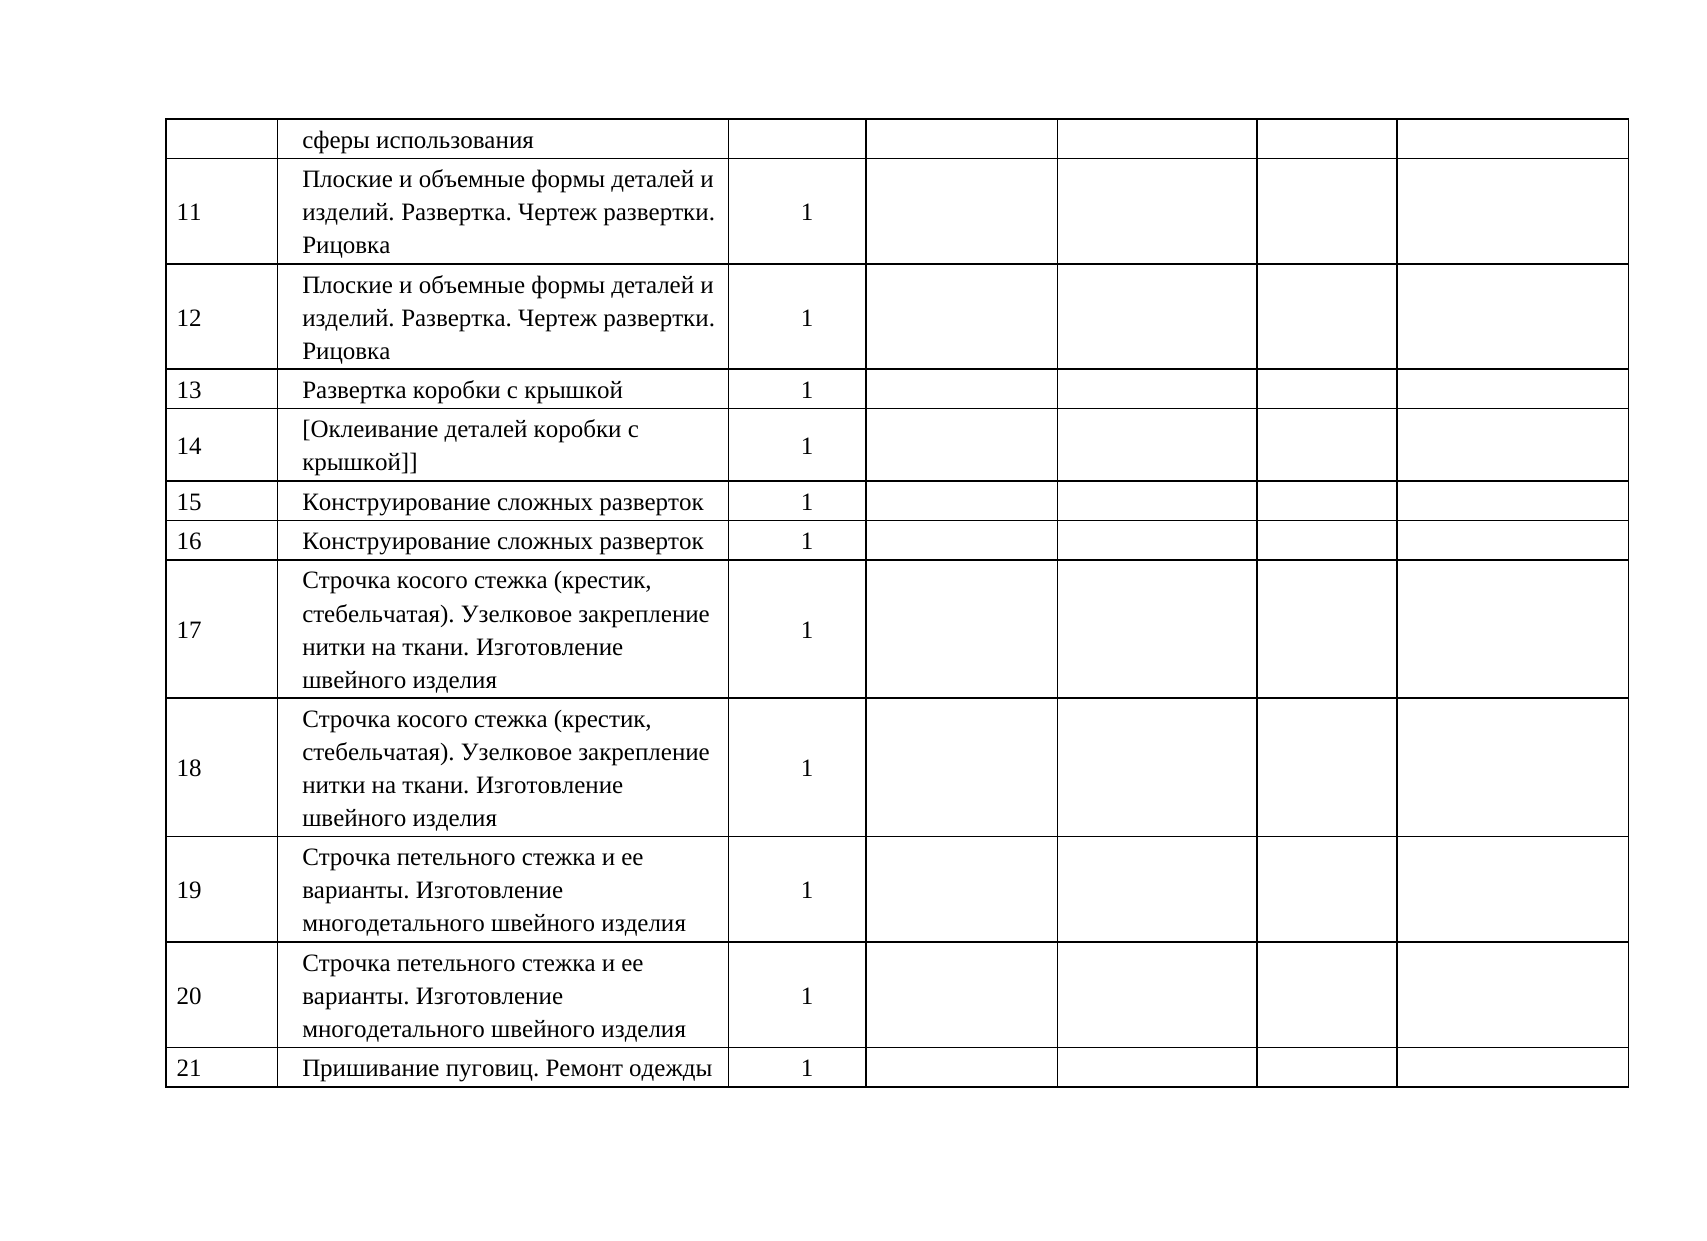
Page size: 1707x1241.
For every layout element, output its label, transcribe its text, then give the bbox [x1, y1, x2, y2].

table_cell [867, 370, 1057, 408]
table_cell [1258, 699, 1396, 836]
table_cell 1 [729, 1048, 865, 1086]
table_cell [867, 699, 1057, 836]
table_cell [867, 265, 1057, 368]
table_cell [1058, 265, 1256, 368]
table_cell 10 [167, 120, 277, 157]
table_cell 12 [167, 265, 277, 368]
table_cell 15 [167, 482, 277, 519]
table_cell [1398, 943, 1628, 1047]
table_cell 14 [167, 409, 277, 480]
table_cell 1 [729, 482, 865, 519]
table_cell [867, 1048, 1057, 1086]
table_cell 1 [729, 561, 865, 697]
table_cell [867, 837, 1057, 941]
table_cell [1058, 699, 1256, 836]
table_cell 1 [729, 943, 865, 1047]
table_cell [1398, 561, 1628, 697]
table_cell [1398, 265, 1628, 368]
table_cell 13 [167, 370, 277, 408]
table_cell [1058, 837, 1256, 941]
table_cell [1258, 159, 1396, 263]
table_cell [1058, 159, 1256, 263]
table_cell Конструирование сложных разверток [278, 482, 728, 519]
table_cell [1398, 120, 1628, 157]
table_cell 1 [729, 265, 865, 368]
table_cell [1058, 409, 1256, 480]
table_cell 1 [729, 409, 865, 480]
table_cell Строчка косого стежка (крестик, стебельчатая). Узелковое закрепление нитки на ткани. Изготовление швейного изделия [278, 561, 728, 697]
table_cell Развертка коробки с крышкой [278, 370, 728, 408]
table_cell [867, 409, 1057, 480]
table_cell 1 [729, 699, 865, 836]
table_cell [1398, 837, 1628, 941]
table_cell 1 [729, 370, 865, 408]
table_cell 21 [167, 1048, 277, 1086]
table_cell [867, 943, 1057, 1047]
table_cell [1398, 699, 1628, 836]
table_cell [1258, 120, 1396, 157]
table_cell [1258, 1048, 1396, 1086]
table_cell Строчка петельного стежка и ее варианты. Изготовление многодетального швейного изделия [278, 943, 728, 1047]
table_cell [1398, 159, 1628, 263]
table_cell 17 [167, 561, 277, 697]
table_cell 16 [167, 521, 277, 559]
table_cell [1258, 521, 1396, 559]
table_cell 11 [167, 159, 277, 263]
table_cell [1258, 561, 1396, 697]
table_cell [1058, 482, 1256, 519]
table_cell Плоские и объемные формы деталей и изделий. Развертка. Чертеж развертки. Рицовка [278, 265, 728, 368]
table_cell [867, 482, 1057, 519]
table_cell [1258, 409, 1396, 480]
table_cell 20 [167, 943, 277, 1047]
table_cell 1 [729, 837, 865, 941]
table_cell [1258, 265, 1396, 368]
table_cell [1398, 521, 1628, 559]
table_cell [1058, 370, 1256, 408]
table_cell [278, 120, 728, 157]
table_cell [867, 159, 1057, 263]
table_cell [867, 521, 1057, 559]
table_cell [1258, 837, 1396, 941]
table_cell [1058, 561, 1256, 697]
table_cell 18 [167, 699, 277, 836]
table_cell [1398, 409, 1628, 480]
table_cell Пришивание пуговиц. Ремонт одежды [278, 1048, 728, 1086]
table_cell [867, 561, 1057, 697]
table_cell 1 [729, 159, 865, 263]
table_cell Строчка косого стежка (крестик, стебельчатая). Узелковое закрепление нитки на ткани. Изготовление швейного изделия [278, 699, 728, 836]
table_cell Плоские и объемные формы деталей и изделий. Развертка. Чертеж развертки. Рицовка [278, 159, 728, 263]
table_cell 19 [167, 837, 277, 941]
table_cell Строчка петельного стежка и ее варианты. Изготовление многодетального швейного изделия [278, 837, 728, 941]
table_cell [1398, 370, 1628, 408]
table_cell [1058, 120, 1256, 157]
table_cell [1398, 1048, 1628, 1086]
table_cell 1 [729, 120, 865, 157]
table_cell [1058, 521, 1256, 559]
table_cell [1258, 370, 1396, 408]
table_cell Конструирование сложных разверток [278, 521, 728, 559]
table_cell 1 [729, 521, 865, 559]
table_cell [1398, 482, 1628, 519]
table_cell [Оклеивание деталей коробки с крышкой]] [278, 409, 728, 480]
table_cell [867, 120, 1057, 157]
table_cell [1258, 482, 1396, 519]
table_cell [1058, 1048, 1256, 1086]
table_cell [1058, 943, 1256, 1047]
table_cell [1258, 943, 1396, 1047]
